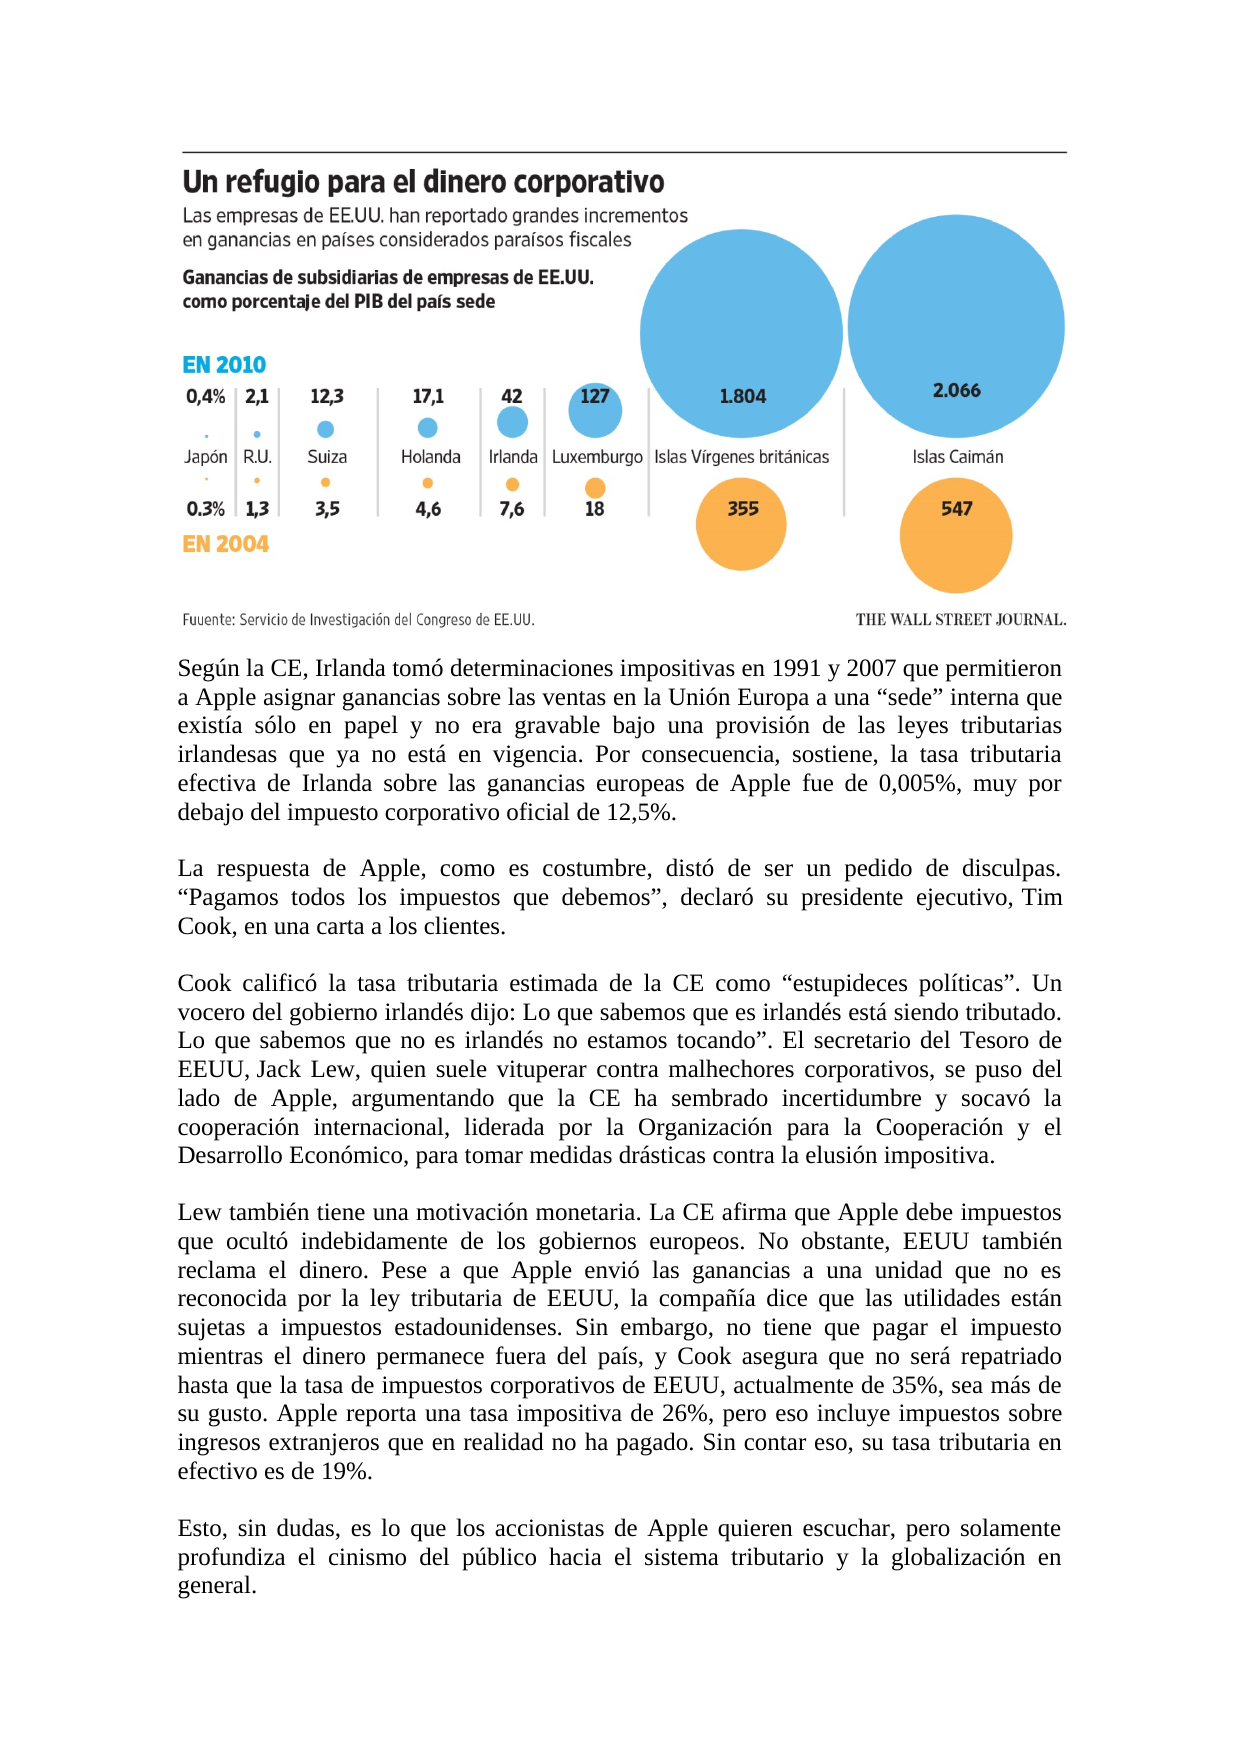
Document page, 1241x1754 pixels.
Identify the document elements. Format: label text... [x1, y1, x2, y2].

text Esto, sin dudas, es lo que los accionistas de Apple quieren escuchar, pero solamente profundiza el cinismo del público hacia el sistema tributario y la globalización en general. [177, 1513, 1063, 1599]
picture [177, 147, 1069, 632]
text Cook calificó la tasa tributaria estimada de la CE como “estupideces políticas”. Un vocero del gobierno irlandés dijo: Lo que sabemos que es irlandés está siendo tributado. Lo que sabemos que no es irlandés no estamos tocando”. El secretario del Tesoro de EEUU, Jack Lew, quien suele vituperar contra malhechores corporativos, se puso del lado de Apple, argumentando que la CE ha sembrado incertidumbre y socavó la cooperación internacional, liderada por la Organización para la Cooperación y el Desarrollo Económico, para tomar medidas drásticas contra la elusión impositiva. [177, 968, 1063, 1169]
text Según la CE, Irlanda tomó determinaciones impositivas en 1991 y 2007 que permitieron a Apple asignar ganancias sobre las ventas en la Unión Europa a una “sede” interna que existía sólo en papel y no era gravable bajo una provisión de las leyes tributarias irlandesas que ya no está en vigencia. Por consecuencia, sostiene, la tasa tributaria efectiva de Irlanda sobre las ganancias europeas de Apple fue de 0,005%, muy por debajo del impuesto corporativo oficial de 12,5%. [177, 653, 1063, 825]
text Lew también tiene una motivación monetaria. La CE afirma que Apple debe impuestos que ocultó indebidamente de los gobiernos europeos. No obstante, EEUU también reclama el dinero. Pese a que Apple envió las ganancias a una unidad que no es reconocida por la ley tributaria de EEUU, la compañía dice que las utilidades están sujetas a impuestos estadounidenses. Sin embargo, no tiene que pagar el impuesto mientras el dinero permanece fuera del país, y Cook asegura que no será repatriado hasta que la tasa de impuestos corporativos de EEUU, actualmente de 35%, sea más de su gusto. Apple reporta una tasa impositiva de 26%, pero eso incluye impuestos sobre ingresos extranjeros que en realidad no ha pagado. Sin contar eso, su tasa tributaria en efectivo es de 19%. [177, 1197, 1063, 1485]
text La respuesta de Apple, como es costumbre, distó de ser un pedido de disculpas. “Pagamos todos los impuestos que debemos”, declaró su presidente ejecutivo, Tim Cook, en una carta a los clientes. [177, 853, 1063, 940]
